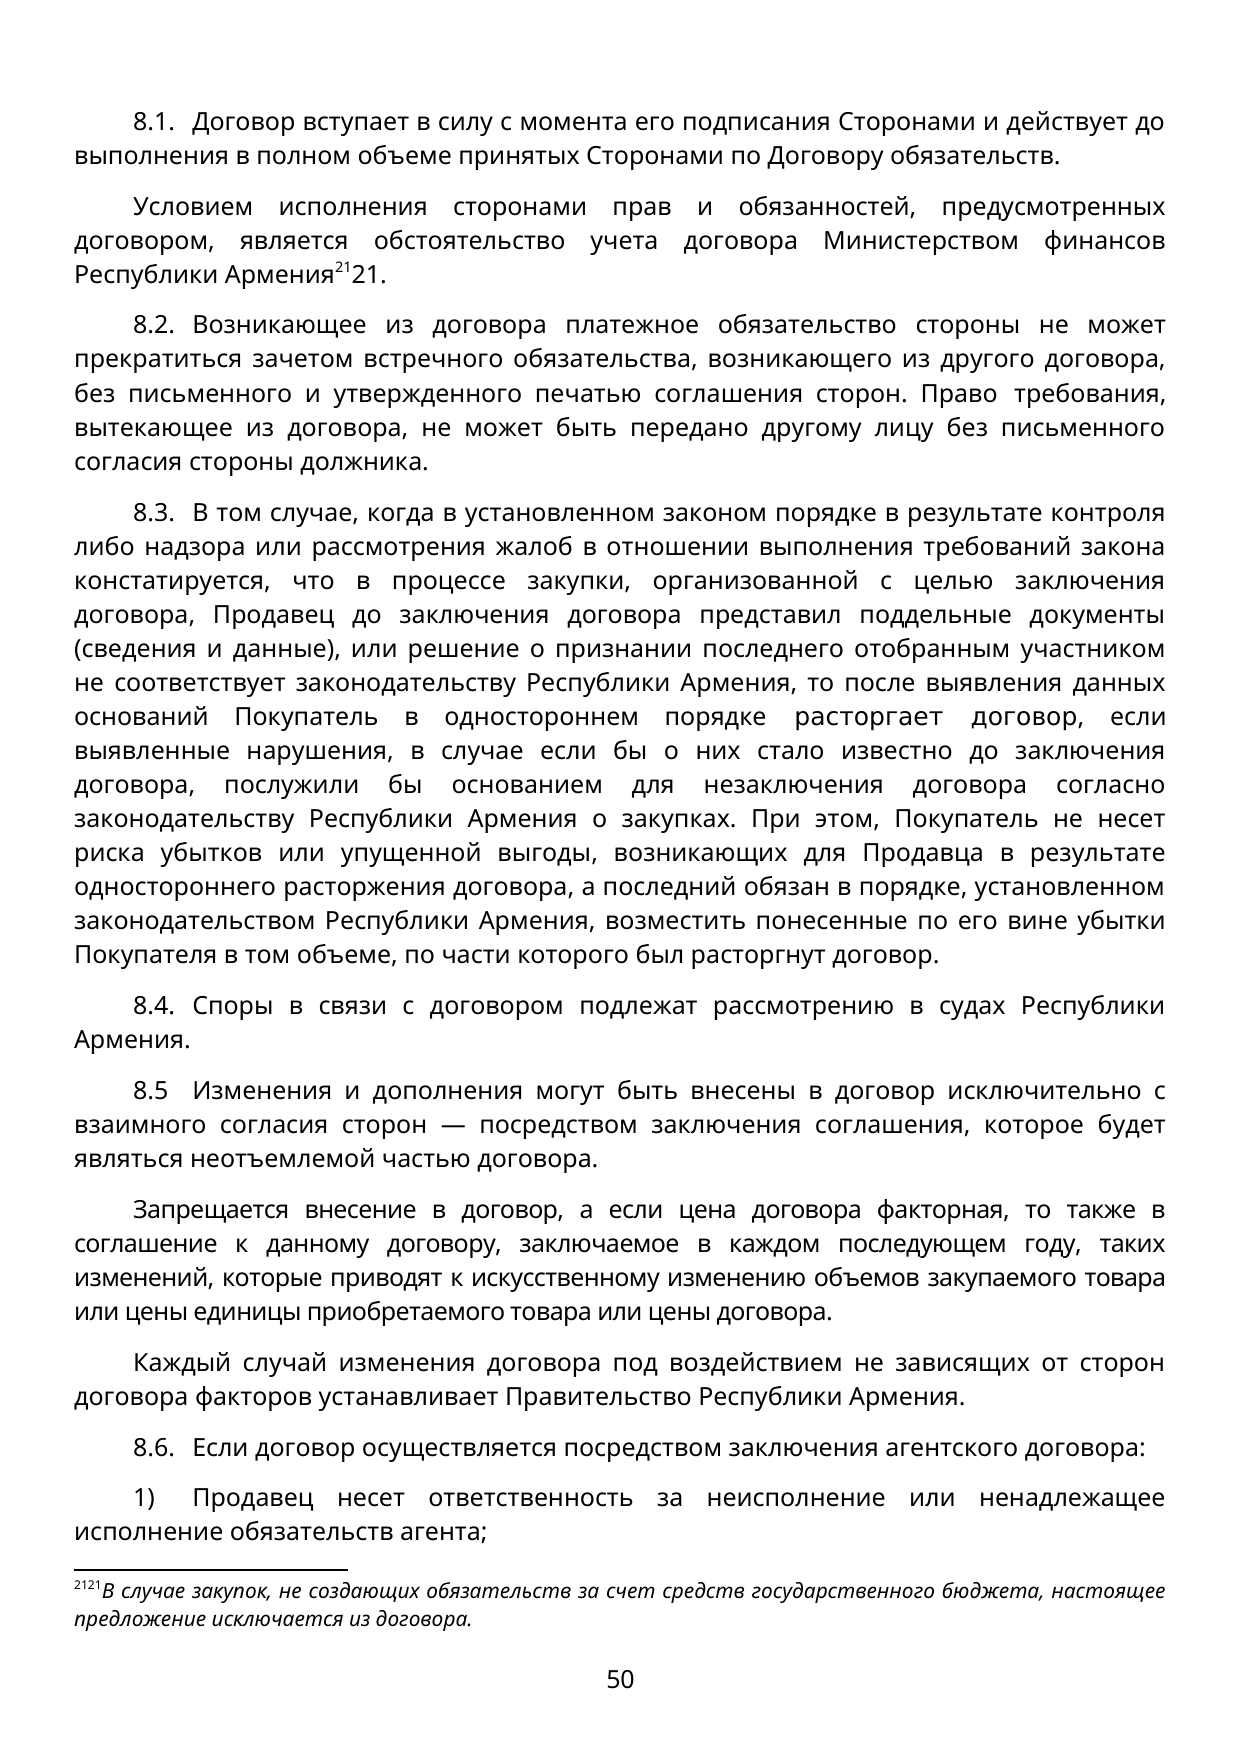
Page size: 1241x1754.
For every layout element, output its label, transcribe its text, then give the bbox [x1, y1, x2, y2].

text 8.4. Споры в связи с договором подлежат рассмотрению в судах Республики Армения. [74, 988, 1167, 1056]
text Условием исполнения сторонами прав и обязанностей, предусмотренных договором, является обстоятельство учета договора Министерством финансов Республики Армения21. [74, 188, 1167, 290]
text 8.6. Если договор осуществляется посредством заключения агентского договора: [74, 1429, 1167, 1463]
text 8.2. Возникающее из договора платежное обязательство стороны не может прекратиться зачетом встречного обязательства, возникающего из другого договора, без письменного и утвержденного печатью соглашения сторон. Право требования, вытекающее из договора, не может быть передано другому лицу без письменного согласия стороны должника. [74, 307, 1167, 478]
text 8.5 Изменения и дополнения могут быть внесены в договор исключительно с взаимного согласия сторон — посредством заключения соглашения, которое будет являться неотъемлемой частью договора. [74, 1073, 1167, 1175]
text 1) Продавец несет ответственность за неисполнение или ненадлежащее исполнение обязательств агента; [74, 1480, 1167, 1548]
text 8.1. Договор вступает в силу с момента его подписания Сторонами и действует до выполнения в полном объеме принятых Сторонами по Договору обязательств. [74, 103, 1167, 172]
text 8.3. В том случае, когда в установленном законом порядке в результате контроля либо надзора или рассмотрения жалоб в отношении выполнения требований закона констатируется, что в процессе закупки, организованной с целью заключения договора, Продавец до заключения договора представил поддельные документы (сведения и данные), или решение о признании последнего отобранным участником не соответствует законодательству Республики Армения, то после выявления данных оснований Покупатель в одностороннем порядке расторгает договор, если выявленные нарушения, в случае если бы о них стало известно до заключения договора, послужили бы основанием для незаключения договора согласно законодательству Республики Армения о закупках. При этом, Покупатель не несет риска убытков или упущенной выгоды, возникающих для Продавца в результате одностороннего расторжения договора, а последний обязан в порядке, установленном законодательством Республики Армения, возместить понесенные по его вине убытки Покупателя в том объеме, по части которого был расторгнут договор. [74, 494, 1167, 971]
text Запрещается внесение в договор, а если цена договора факторная, то также в соглашение к данному договору, заключаемое в каждом последующем году, таких изменений, которые приводят к искусственному изменению объемов закупаемого товара или цены единицы приобретаемого товара или цены договора. [74, 1191, 1167, 1328]
text Каждый случай изменения договора под воздействием не зависящих от сторон договора факторов устанавливает Правительство Республики Армения. [74, 1344, 1167, 1412]
